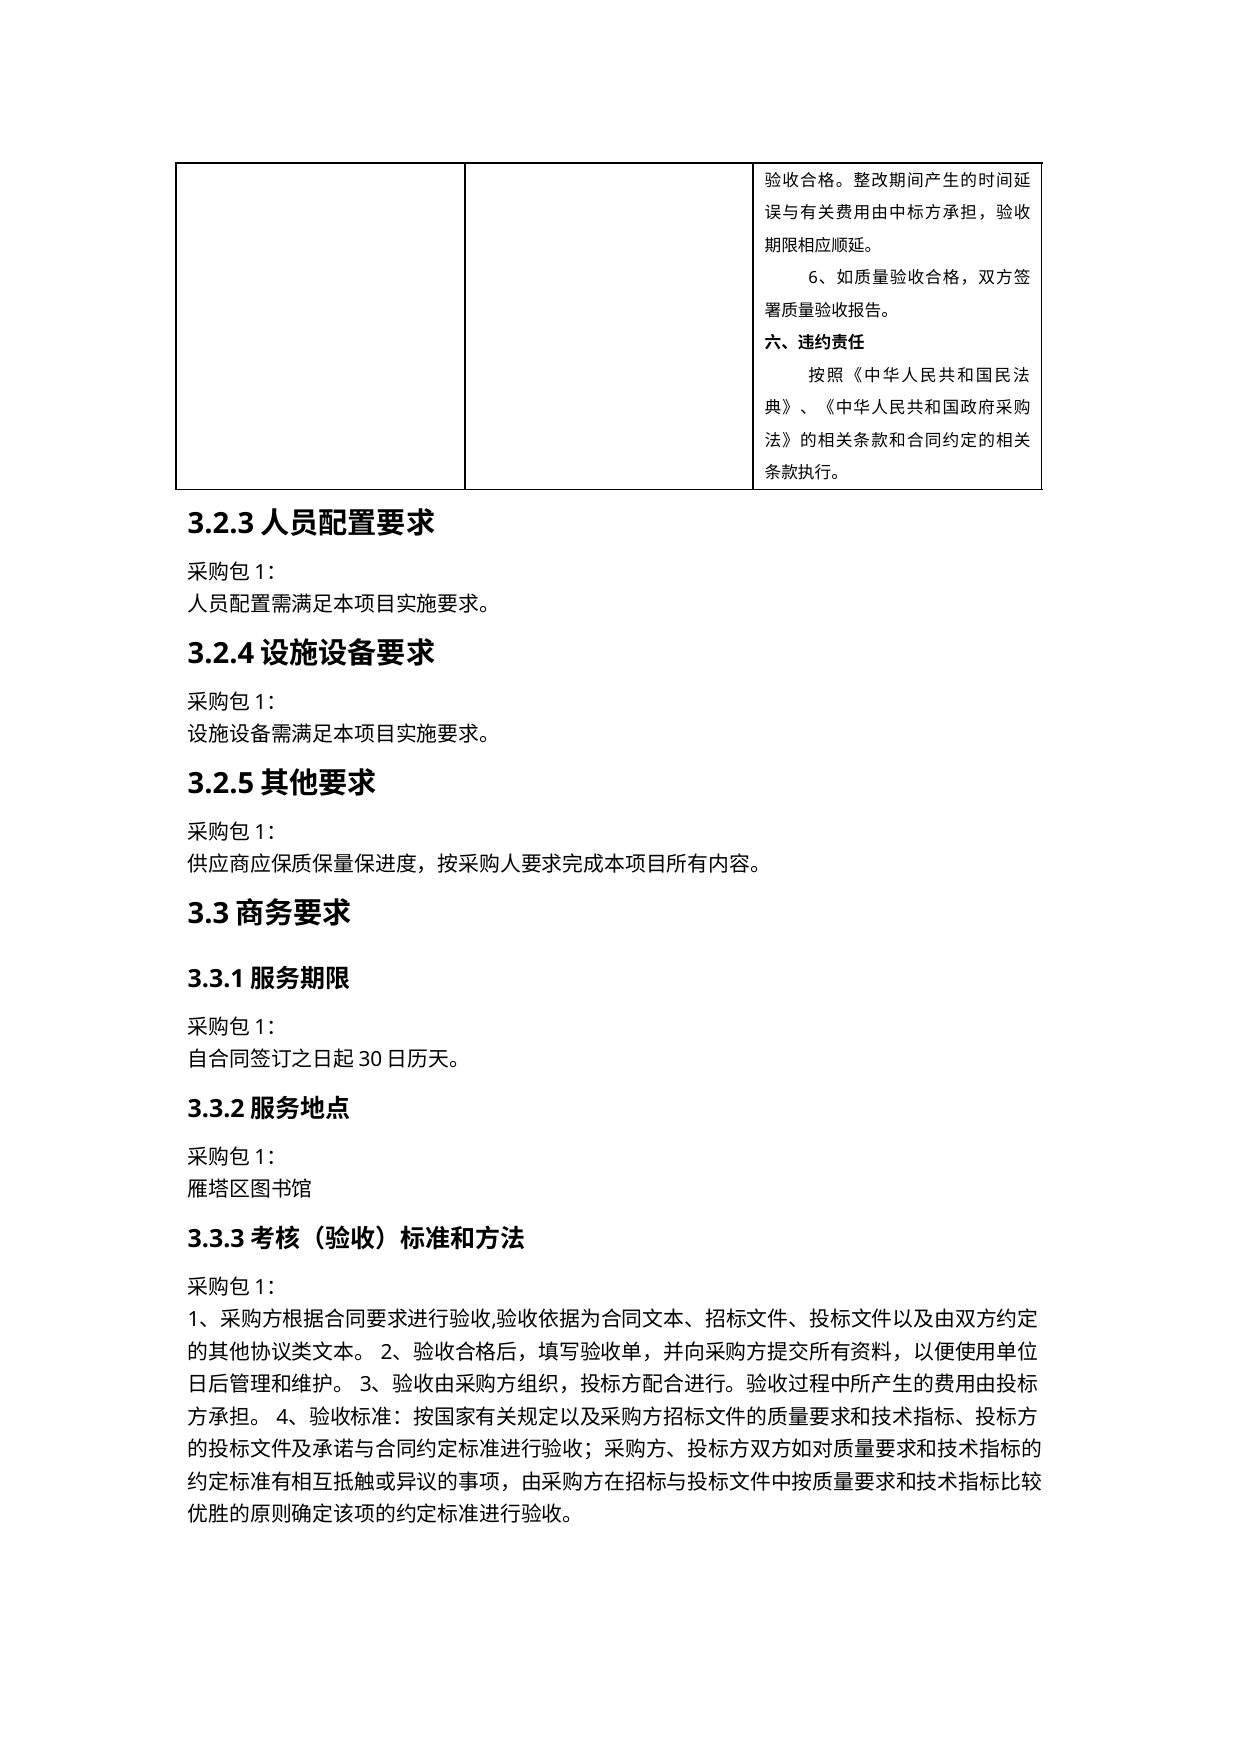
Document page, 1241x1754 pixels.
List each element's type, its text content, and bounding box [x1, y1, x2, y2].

text 人员配置需满足本项目实施要求。 [187, 588, 1053, 620]
text 3.2.3人员配置要求 [187, 490, 1053, 555]
text 3.3.1服务期限 [187, 945, 1053, 1010]
text 3.2.5其他要求 [187, 750, 1053, 815]
table_cell [466, 164, 752, 488]
text 3.2.4设施设备要求 [187, 620, 1053, 685]
text 自合同签订之日起30日历天。 [187, 1043, 1053, 1075]
text 3.3商务要求 [187, 880, 1053, 945]
table_cell 1 [177, 164, 464, 488]
text 设施设备需满足本项目实施要求。 [187, 718, 1053, 750]
text 供应商应保质保量保进度，按采购人要求完成本项目所有内容。 [187, 848, 1053, 880]
text 3.3.2服务地点 [187, 1075, 1053, 1140]
text 采购包1： [187, 815, 1053, 848]
text 1、采购方根据合同要求进行验收,验收依据为合同文本、招标文件、投标文件以及由双方约定的其他协议类文本。 2、验收合格后，填写验收单，并向采购方提交所有资料，以便使用单位日后管理和维护。 3、验收由采购方组织，投标方配合进行。验收过程中所产生的费用由投标方承担。 4、验收标准：按国家有关规定以及采购方招标文件的质量要求和技术指标、投标方的投标文件及承诺与合同约定标准进行验收；采购方、投标方双方如对质量要求和技术指标的约定标准有相互抵触或异议的事项，由采购方在招标与投标文件中按质量要求和技术指标比较优胜的原则确定该项的约定标准进行验收。 [187, 1303, 1053, 1530]
text 采购包1： [187, 685, 1053, 718]
text 雁塔区图书馆 [187, 1173, 1053, 1205]
text 采购包1： [187, 555, 1053, 588]
text 采购包1： [187, 1140, 1053, 1173]
text 采购包1： [187, 1010, 1053, 1043]
text 3.3.3考核（验收）标准和方法 [187, 1205, 1053, 1270]
text 采购包1： [187, 1270, 1053, 1303]
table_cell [754, 164, 1041, 488]
